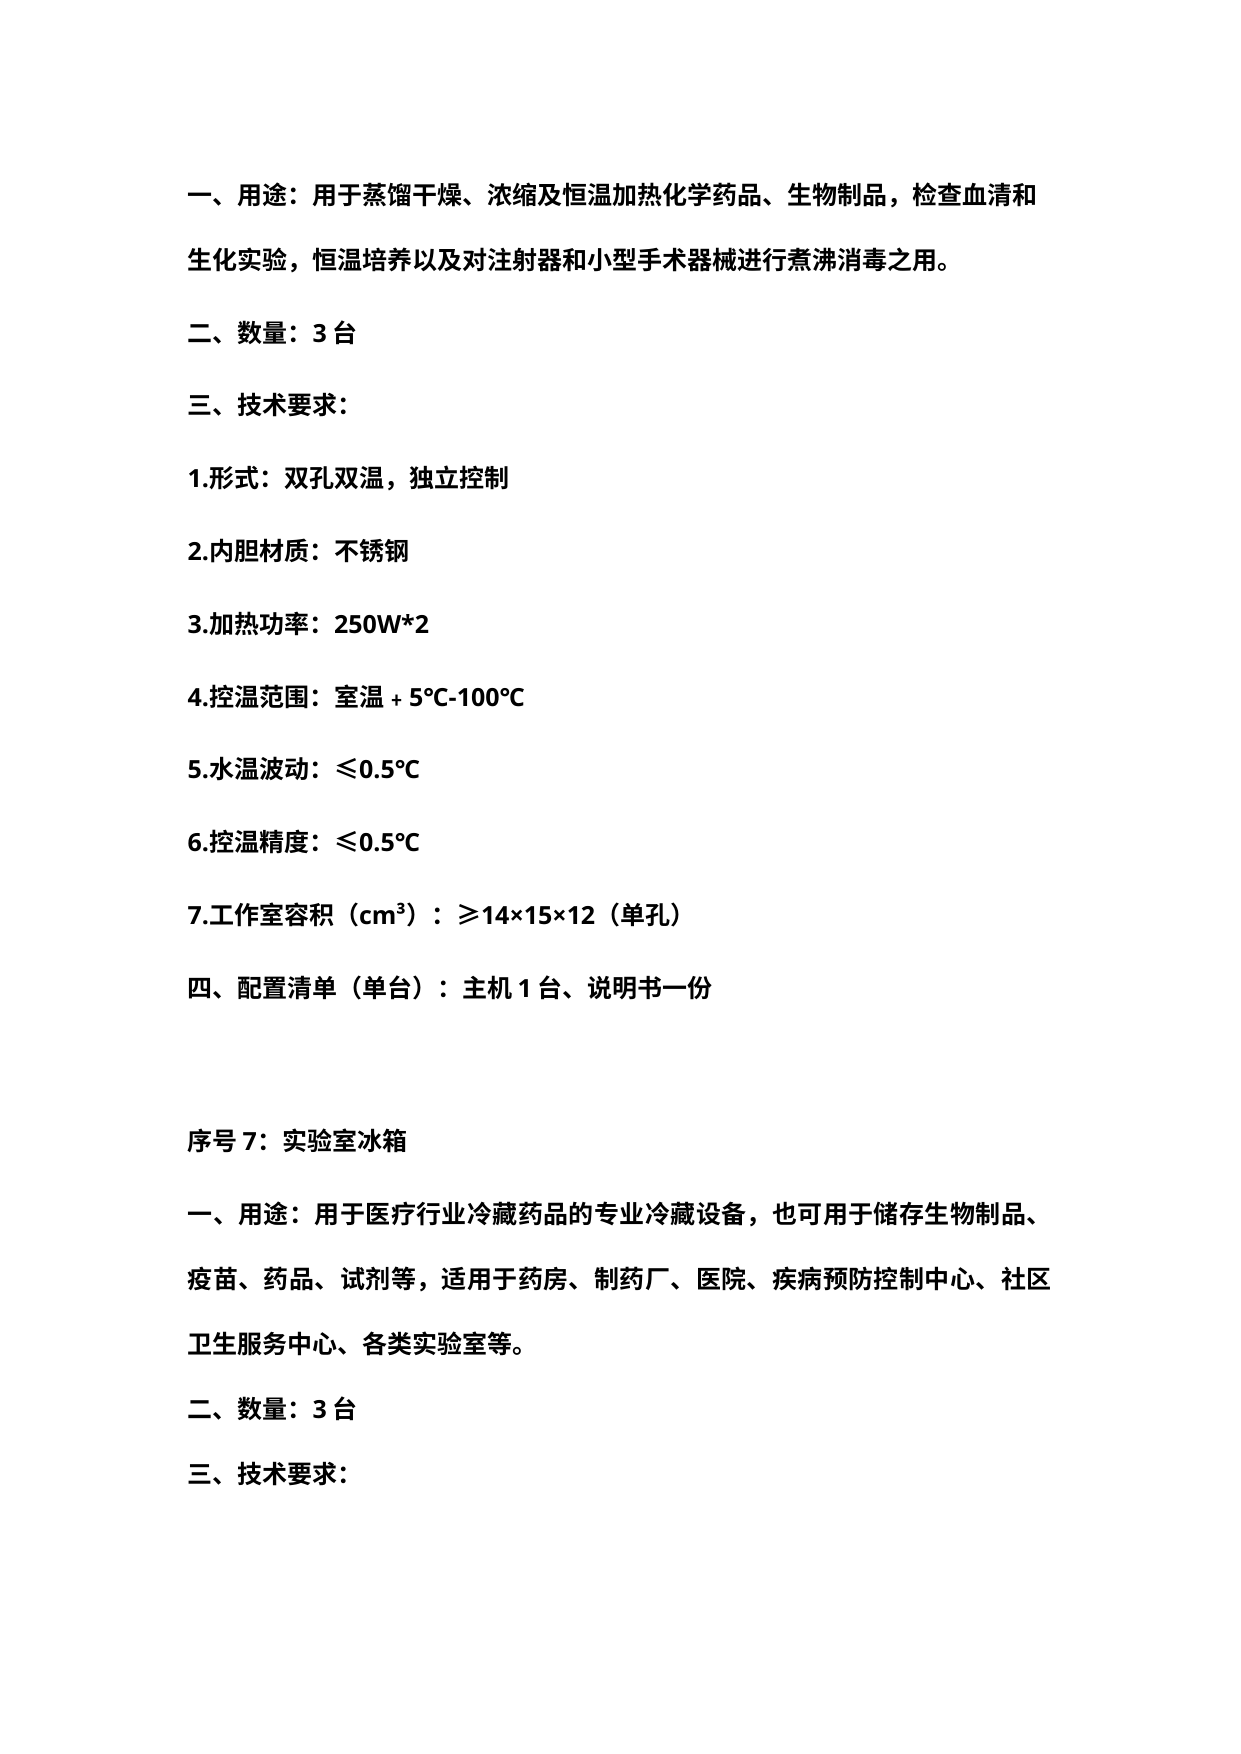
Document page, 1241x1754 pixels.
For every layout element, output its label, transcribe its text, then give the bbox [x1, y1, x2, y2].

text 2.内胆材质：不锈钢 [187, 518, 1053, 583]
text 5.水温波动：≤0.5℃ [187, 737, 1053, 802]
text 4.控温范围：室温﹢5℃-100℃ [187, 664, 1053, 729]
text 6.控温精度：≤0.5℃ [187, 809, 1053, 874]
text 7.工作室容积（cm³）：≥14×15×12（单孔） [187, 882, 1053, 947]
text 一、用途：用于医疗行业冷藏药品的专业冷藏设备，也可用于储存生物制品、疫苗、药品、试剂等，适用于药房、制药厂、医院、疾病预防控制中心、社区卫生服务中心、各类实验室等。 [187, 1181, 1053, 1376]
text 二、数量：3台 [187, 1376, 1053, 1441]
text 一、用途：用于蒸馏干燥、浓缩及恒温加热化学药品、生物制品，检查血清和生化实验，恒温培养以及对注射器和小型手术器械进行煮沸消毒之用。 [187, 162, 1053, 292]
text 1.形式：双孔双温，独立控制 [187, 445, 1053, 510]
text 三、技术要求： [187, 373, 1053, 438]
text 序号7：实验室冰箱 [187, 1108, 1053, 1173]
text 三、技术要求： [187, 1441, 1053, 1506]
text 四、配置清单（单台）：主机1台、说明书一份 [187, 955, 1053, 1020]
text 二、数量：3台 [187, 300, 1053, 365]
text 3.加热功率：250W*2 [187, 591, 1053, 656]
